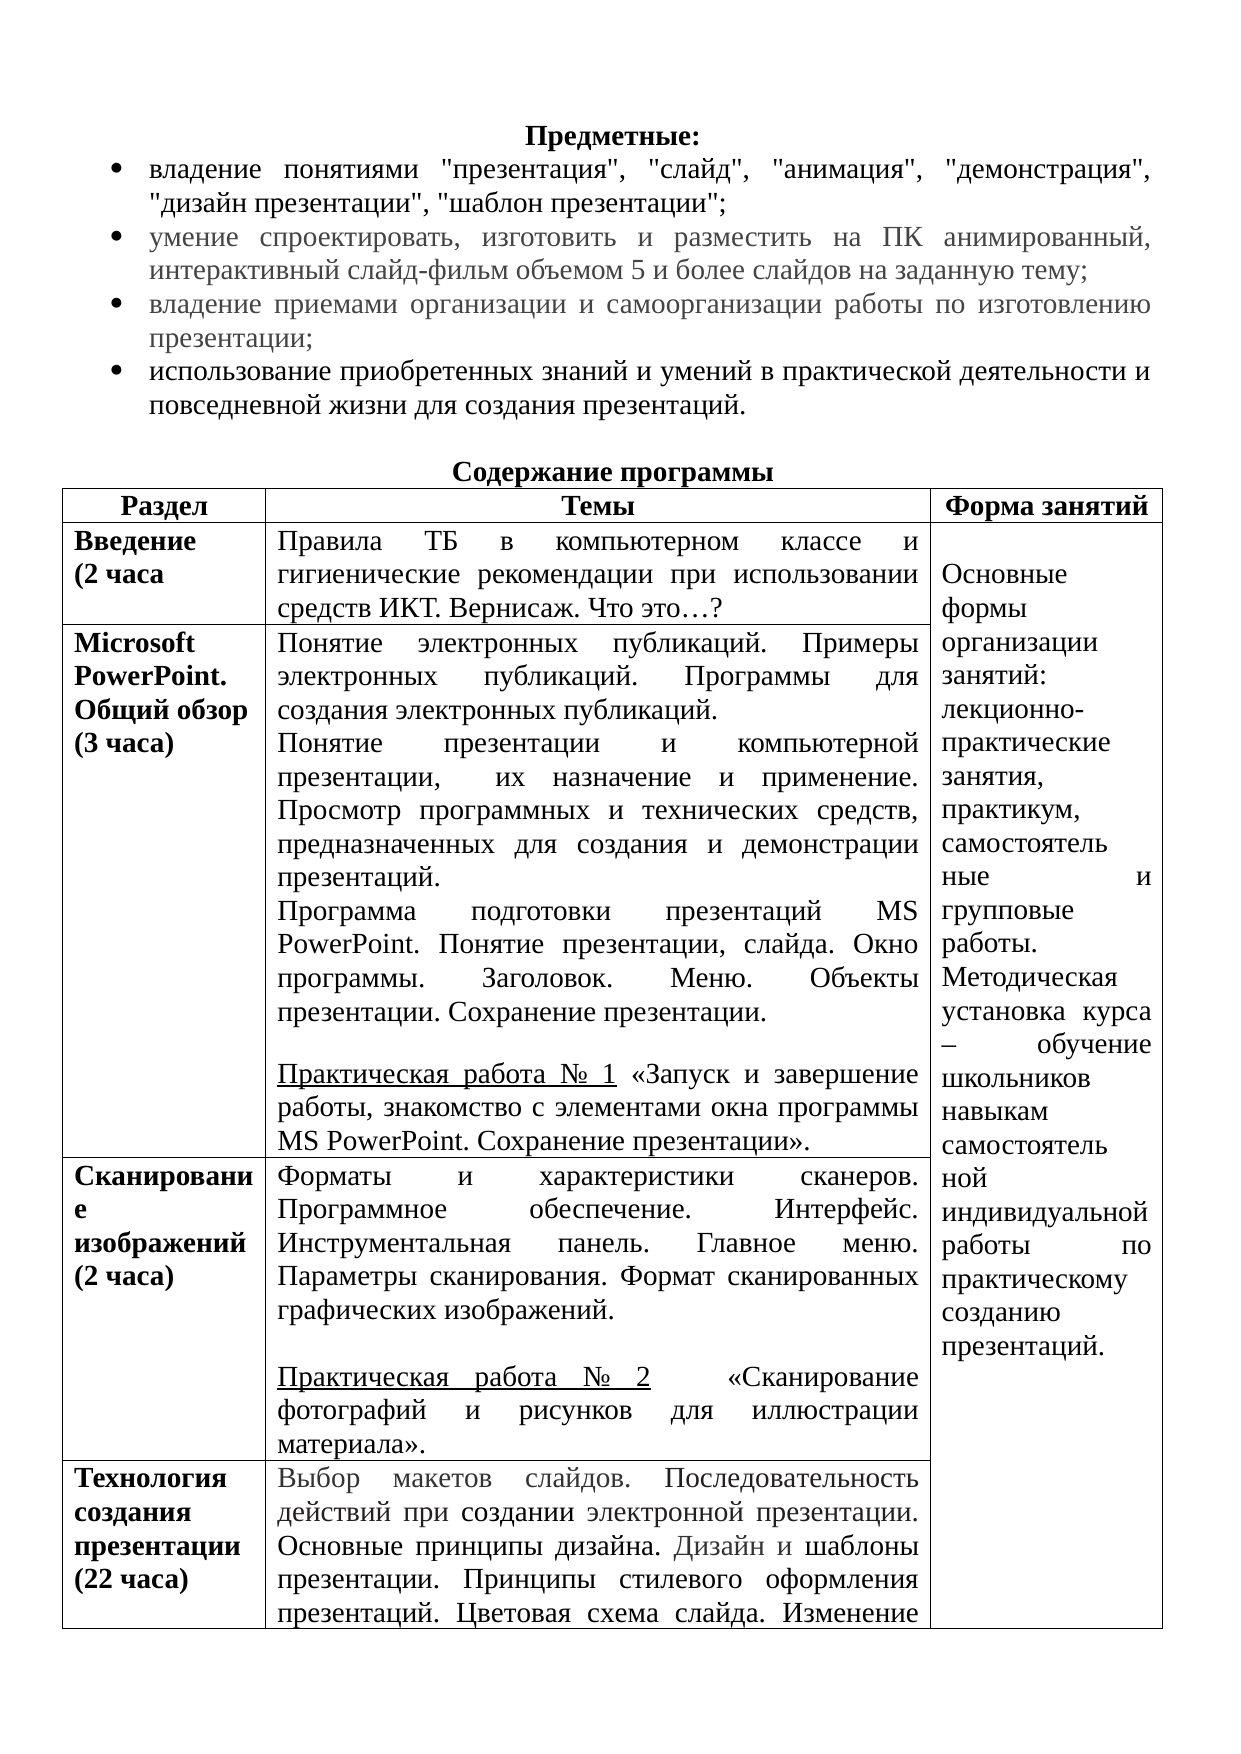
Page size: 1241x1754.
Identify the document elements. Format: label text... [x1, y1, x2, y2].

table_header Темы [266, 489, 930, 522]
table_cell Введение (2 часа [63, 523, 265, 624]
table_cell Сканирование изображений (2 часа) [63, 1158, 265, 1459]
list владение понятиями "презентация", "слайд", "анимация", "демонстрация", "дизайн презентации", "шаблон презентации"; [111, 152, 1152, 219]
table_cell Основные формы организации занятий: лекционно-практические занятия, практикум, самостоятель ные и групповые работы. Методическая установка курса – обучение школьников навыкам самостоятель ной индивидуальной работы по практическому созданию презентаций. [931, 523, 1162, 1628]
table_cell Понятие электронных публикаций. Примеры электронных публикаций. Программы для создания электронных публикаций. Понятие презентации и компьютерной презентации, их назначение и применение. Просмотр программных и технических средств, предназначенных для создания и демонстрации презентаций. Программа подготовки презентаций MS PowerPoint. Понятие презентации, слайда. Окно программы. Заголовок. Меню. Объекты презентации. Сохранение презентации. Практическая работа № 1 «Запуск и завершение работы, знакомство с элементами окна программы MS PowerPoint. Сохранение презентации». [266, 625, 930, 1157]
table_cell Microsoft PowerPoint. Общий обзор (3 часа) [63, 625, 265, 1157]
table_header Раздел [63, 489, 265, 522]
list использование приобретенных знаний и умений в практической деятельности и повседневной жизни для создания презентаций. [111, 353, 1152, 420]
table_cell Форматы и характеристики сканеров. Программное обеспечение. Интерфейс. Инструментальная панель. Главное меню. Параметры сканирования. Формат сканированных графических изображений. Практическая работа № 2 «Сканирование фотографий и рисунков для иллюстрации материала». [266, 1158, 930, 1459]
text Предметные: [74, 118, 1152, 152]
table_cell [266, 1461, 930, 1628]
list умение спроектировать, изготовить и разместить на ПК анимированный, интерактивный слайд-фильм объемом 5 и более слайдов на заданную тему; [111, 219, 1152, 286]
table_cell Правила ТБ в компьютерном классе и гигиенические рекомендации при использовании средств ИКТ. Вернисаж. Что это…? [266, 523, 930, 624]
list владение приемами организации и самоорганизации работы по изготовлению презентации; [111, 286, 1152, 353]
table_header Форма занятий [931, 489, 1162, 522]
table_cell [63, 1461, 265, 1628]
text Содержание программы [74, 454, 1152, 487]
